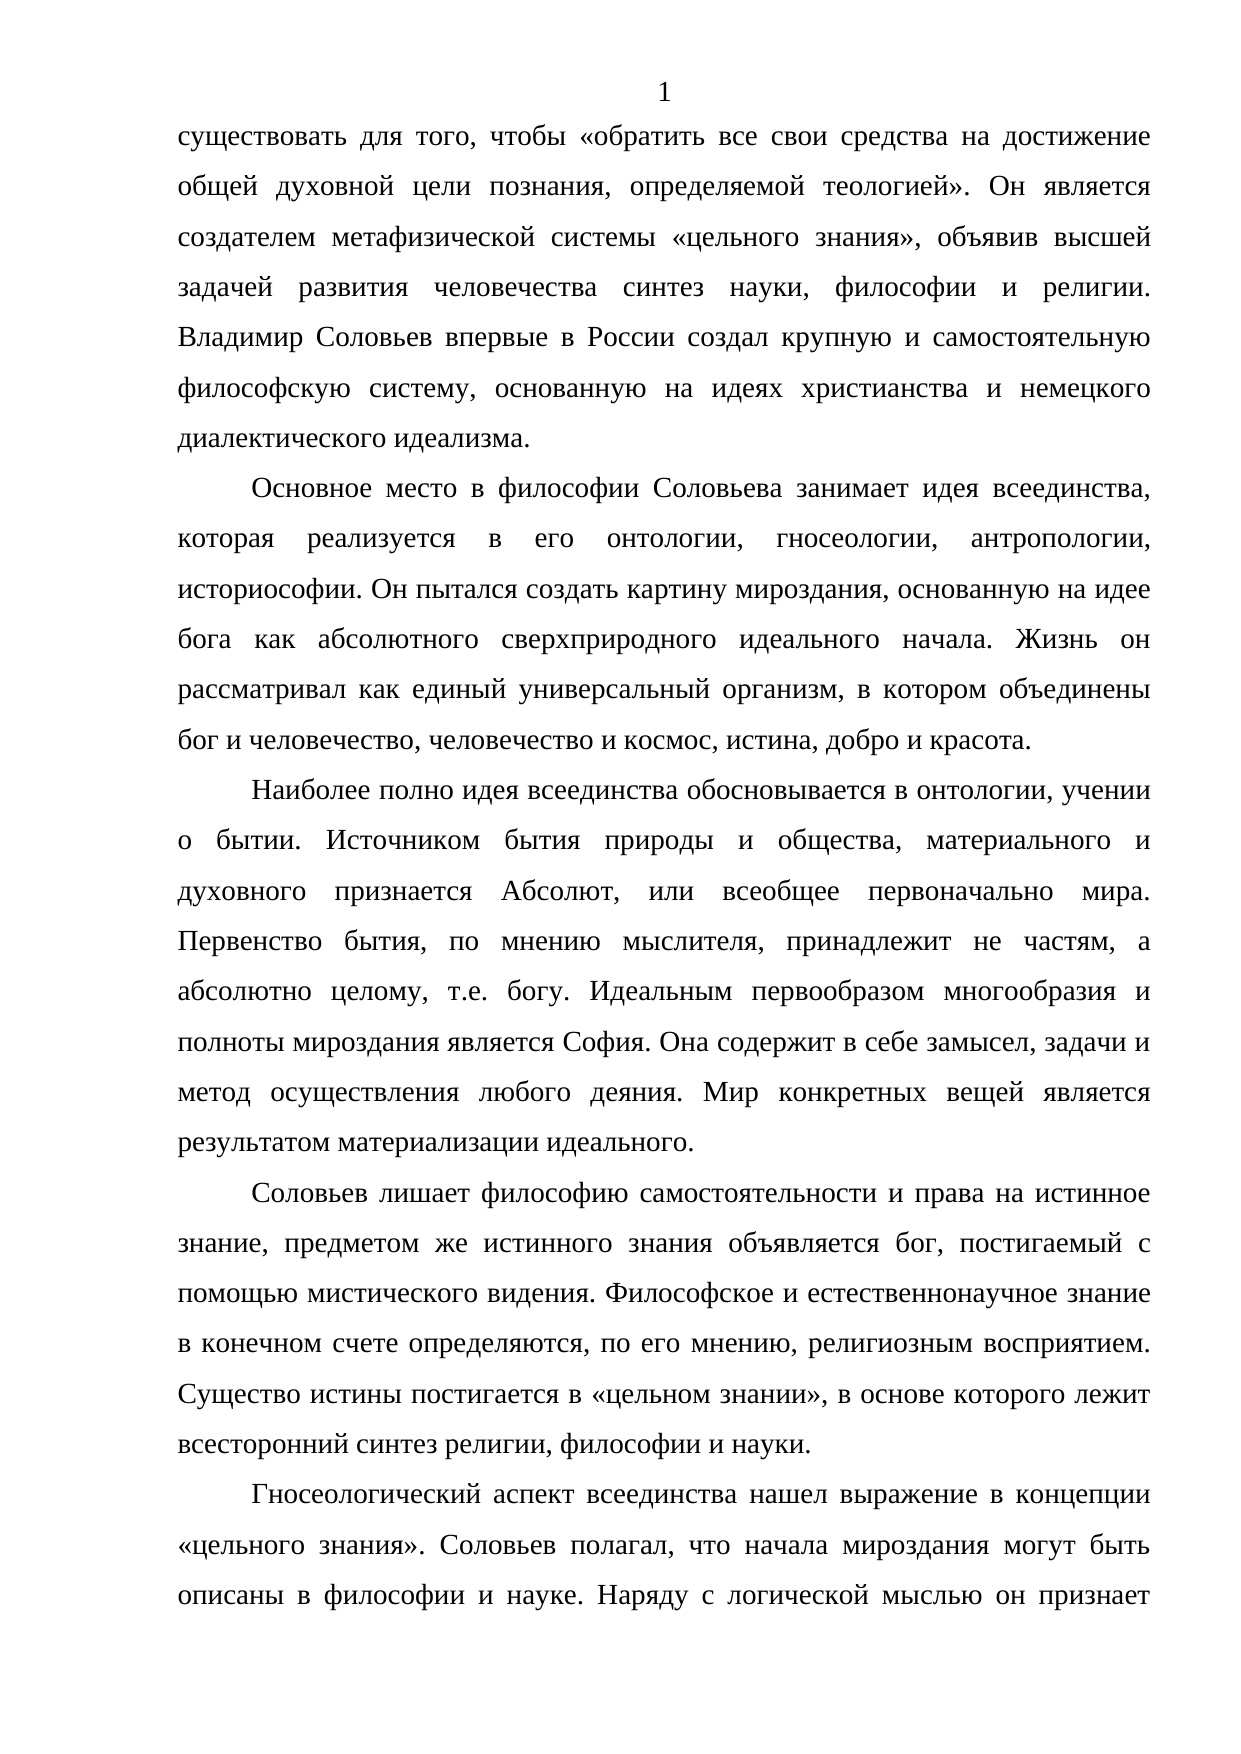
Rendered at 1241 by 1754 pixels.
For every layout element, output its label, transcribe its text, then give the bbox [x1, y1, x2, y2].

text Основное место в философии Соловьева занимает идея всеединства, которая реализуется в его онтологии, гносеологии, антропологии, историософии. Он пытался создать картину мироздания, основанную на идее бога как абсолютного сверхприродного идеального начала. Жизнь он рассматривал как единый универсальный организм, в котором объединены бог и человечество, человечество и космос, истина, добро и красота. [177, 470, 1152, 755]
text Соловьев лишает философию самостоятельности и права на истинное знание, предметом же истинного знания объявляется бог, постигаемый с помощью мистического видения. Философское и естественнонаучное знание в конечном счете определяются, по его мнению, религиозным восприятием. Существо истины постигается в «цельном знании», в основе которого лежит всесторонний синтез религии, философии и науки. [177, 1175, 1152, 1460]
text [177, 1477, 1152, 1611]
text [177, 118, 1152, 453]
text Наиболее полно идея всеединства обосновывается в онтологии, учении о бытии. Источником бытия природы и общества, материального и духовного признается Абсолют, или всеобщее первоначально мира. Первенство бытия, по мнению мыслителя, принадлежит не частям, а абсолютно целому, т.е. богу. Идеальным первообразом многообразия и полноты мироздания является София. Она содержит в себе замысел, задачи и метод осуществления любого деяния. Мир конкретных вещей является результатом материализации идеального. [177, 772, 1152, 1158]
